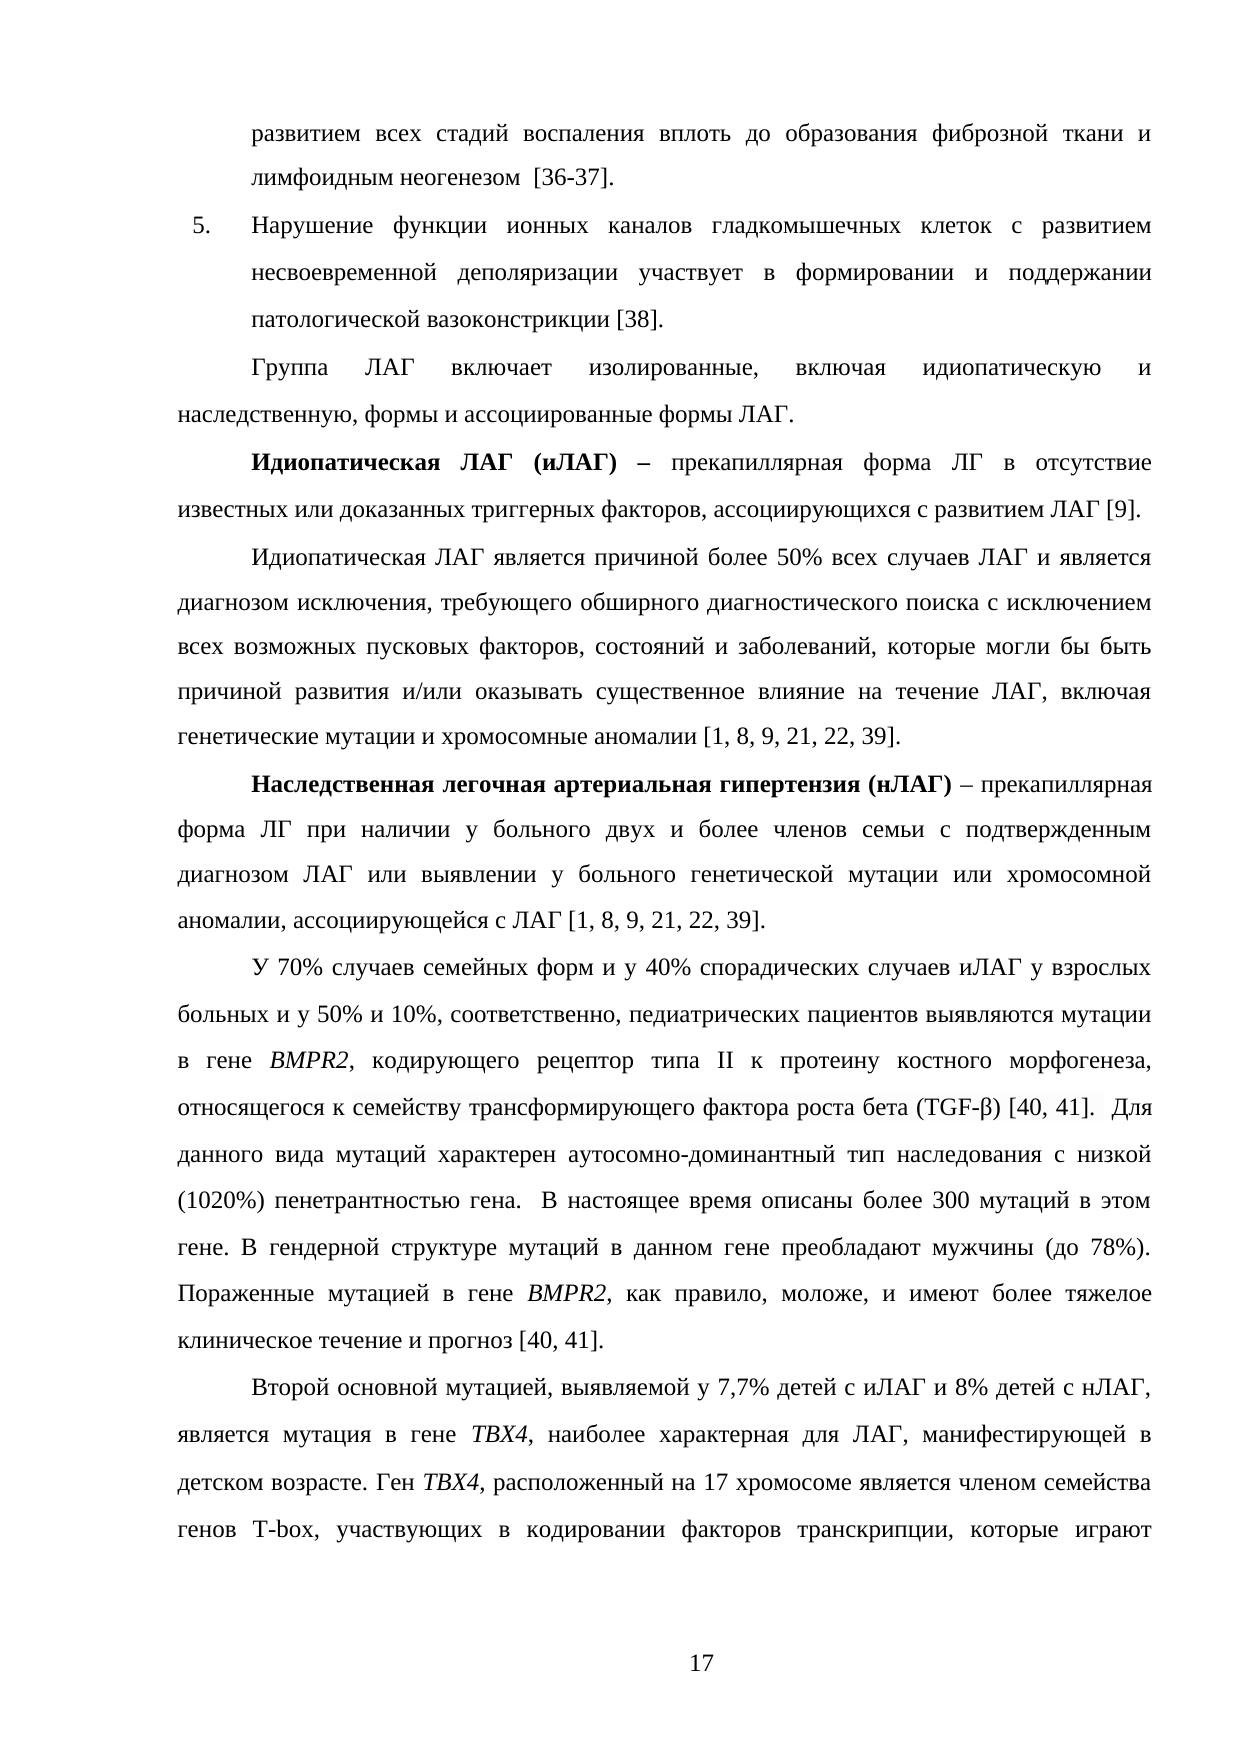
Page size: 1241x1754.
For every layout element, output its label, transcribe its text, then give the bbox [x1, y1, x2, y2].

text Группа ЛАГ включает изолированные, включая идиопатическую и наследственную, формы и ассоциированные формы ЛАГ. [177, 352, 1152, 428]
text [177, 1372, 1152, 1542]
text У 70% случаев семейных форм и у 40% спорадических случаев иЛАГ у взрослых больных и у 50% и 10%, соответственно, педиатрических пациентов выявляются мутации в гене BMPR2, кодирующего рецептор типа II к протеину костного морфогенеза, относящегося к семейству трансформирующего фактора роста бета (TGF-β) [40, 41]. Для данного вида мутаций характерен аутосомно-доминантный тип наследования с низкой (1020%) пенетрантностью гена. В настоящее время описаны более 300 мутаций в этом гене. В гендерной структуре мутаций в данном гене преобладают мужчины (до 78%). Пораженные мутацией в гене BMPR2, как правило, моложе, и имеют более тяжелое клиническое течение и прогноз [40, 41]. [177, 952, 1152, 1354]
list Нарушение функции ионных каналов гладкомышечных клеток с развитием несвоевременной деполяризации участвует в формировании и поддержании патологической вазоконстрикции [38]. [192, 210, 1152, 333]
text Наследственная легочная артериальная гипертензия (нЛАГ) – прекапиллярная форма ЛГ при наличии у больного двух и более членов семьи с подтвержденным диагнозом ЛАГ или выявлении у больного генетической мутации или хромосомной аномалии, ассоциирующейся с ЛАГ [1, 8, 9, 21, 22, 39]. [177, 769, 1152, 934]
text Идиопатическая ЛАГ является причиной более 50% всех случаев ЛАГ и является диагнозом исключения, требующего обширного диагностического поиска с исключением всех возможных пусковых факторов, состояний и заболеваний, которые могли бы быть причиной развития и/или оказывать существенное влияние на течение ЛАГ, включая генетические мутации и хромосомные аномалии [1, 8, 9, 21, 22, 39]. [177, 542, 1152, 750]
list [192, 118, 1152, 191]
text Идиопатическая ЛАГ (иЛАГ) – прекапиллярная форма ЛГ в отсутствие известных или доказанных триггерных факторов, ассоциирующихся с развитием ЛАГ [9]. [177, 447, 1152, 523]
